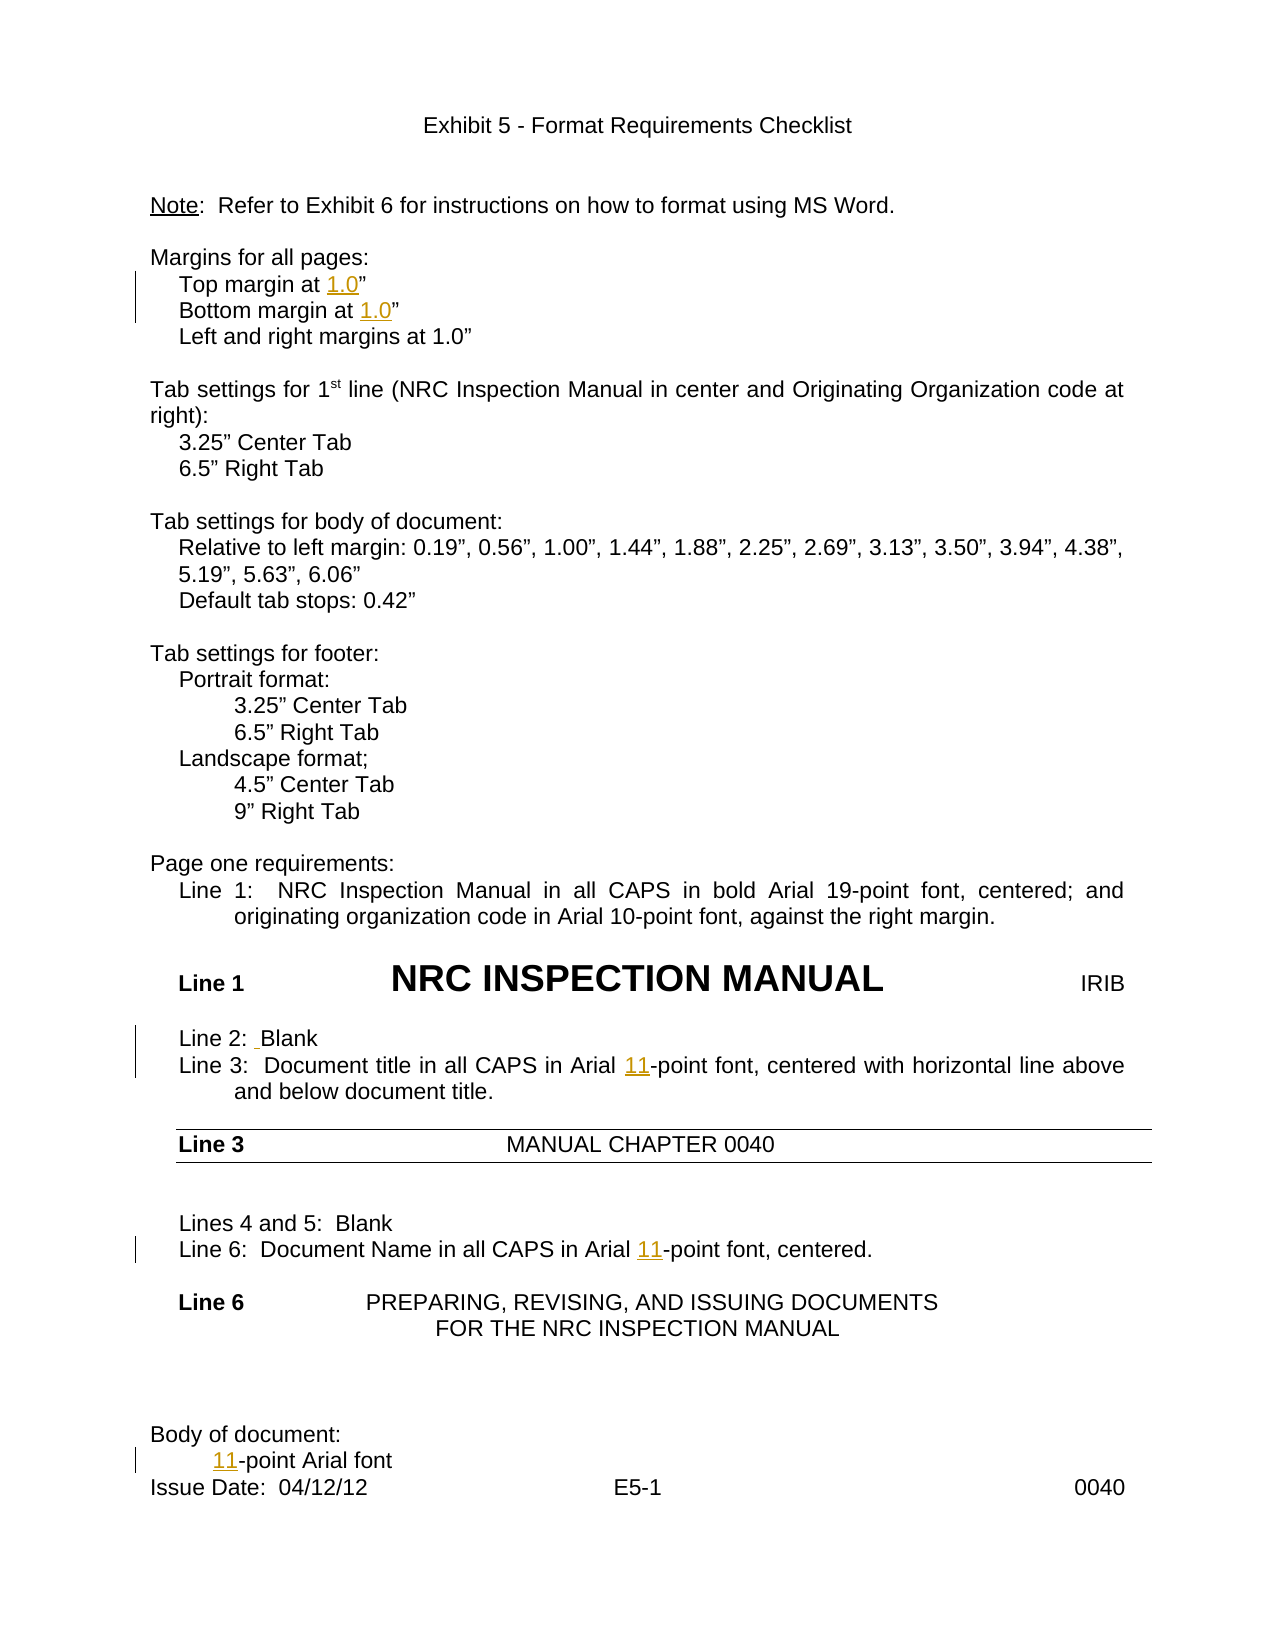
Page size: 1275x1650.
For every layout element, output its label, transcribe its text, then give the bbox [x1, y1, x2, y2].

text Margins for all pages: [150, 244, 1125, 271]
text Note: Refer to Exhibit 6 for instructions on how to format using MS Word. [150, 192, 1125, 218]
text Default tab stops: 0.42” [150, 587, 1125, 613]
text 3.25” Center Tab [150, 429, 1125, 455]
title Exhibit 5 - Format Requirements Checklist [150, 112, 1125, 139]
text Line 2: Blank [150, 1025, 1125, 1052]
text Line 3: Document title in all CAPS in Arial -point font, centered with horizontal line above and below document title. [150, 1052, 1125, 1104]
title Line 6 PREPARING, REVISING, AND ISSUING DOCUMENTS [150, 1289, 1125, 1315]
text Body of document: [150, 1421, 1125, 1447]
text Line 1: NRC Inspection Manual in all CAPS in bold Arial 19-point font, centered; and originating organization code in Arial 10-point font, against the right margin. [150, 877, 1125, 929]
text -point Arial font [212, 1447, 1125, 1473]
text Landscape format; [150, 745, 1125, 771]
text Left and right margins at 1.0” [150, 323, 1125, 350]
text Lines 4 and 5: Blank [150, 1210, 1125, 1236]
text Relative to left margin: 0.19”, 0.56”, 1.00”, 1.44”, 1.88”, 2.25”, 2.69”, 3.13”, 3.50”, 3.94”, 4.38”, 5.19”, 5.63”, 6.06” [178, 534, 1125, 587]
text Line 6: Document Name in all CAPS in Arial -point font, centered. [150, 1236, 1125, 1262]
text Line 1 NRC INSPECTION MANUAL IRIB [150, 956, 1125, 999]
text Line 3 MANUAL CHAPTER 0040 [150, 1131, 1125, 1157]
text 9” Right Tab [150, 798, 1125, 824]
text Bottom margin at ” [150, 297, 1125, 323]
text Tab settings for footer: [150, 639, 1125, 666]
text FOR THE NRC INSPECTION MANUAL [150, 1315, 1125, 1342]
text 4.5” Center Tab [150, 771, 1125, 798]
text Tab settings for body of document: [150, 508, 1125, 534]
text 6.5” Right Tab [150, 455, 1125, 481]
text Portrait format: [150, 666, 1125, 692]
text Tab settings for 1st line (NRC Inspection Manual in center and Originating Organization code at right): [150, 376, 1125, 429]
text 6.5” Right Tab [150, 719, 1125, 745]
text Top margin at ” [150, 271, 1125, 297]
text 3.25” Center Tab [150, 692, 1125, 719]
text Page one requirements: [150, 850, 1125, 877]
